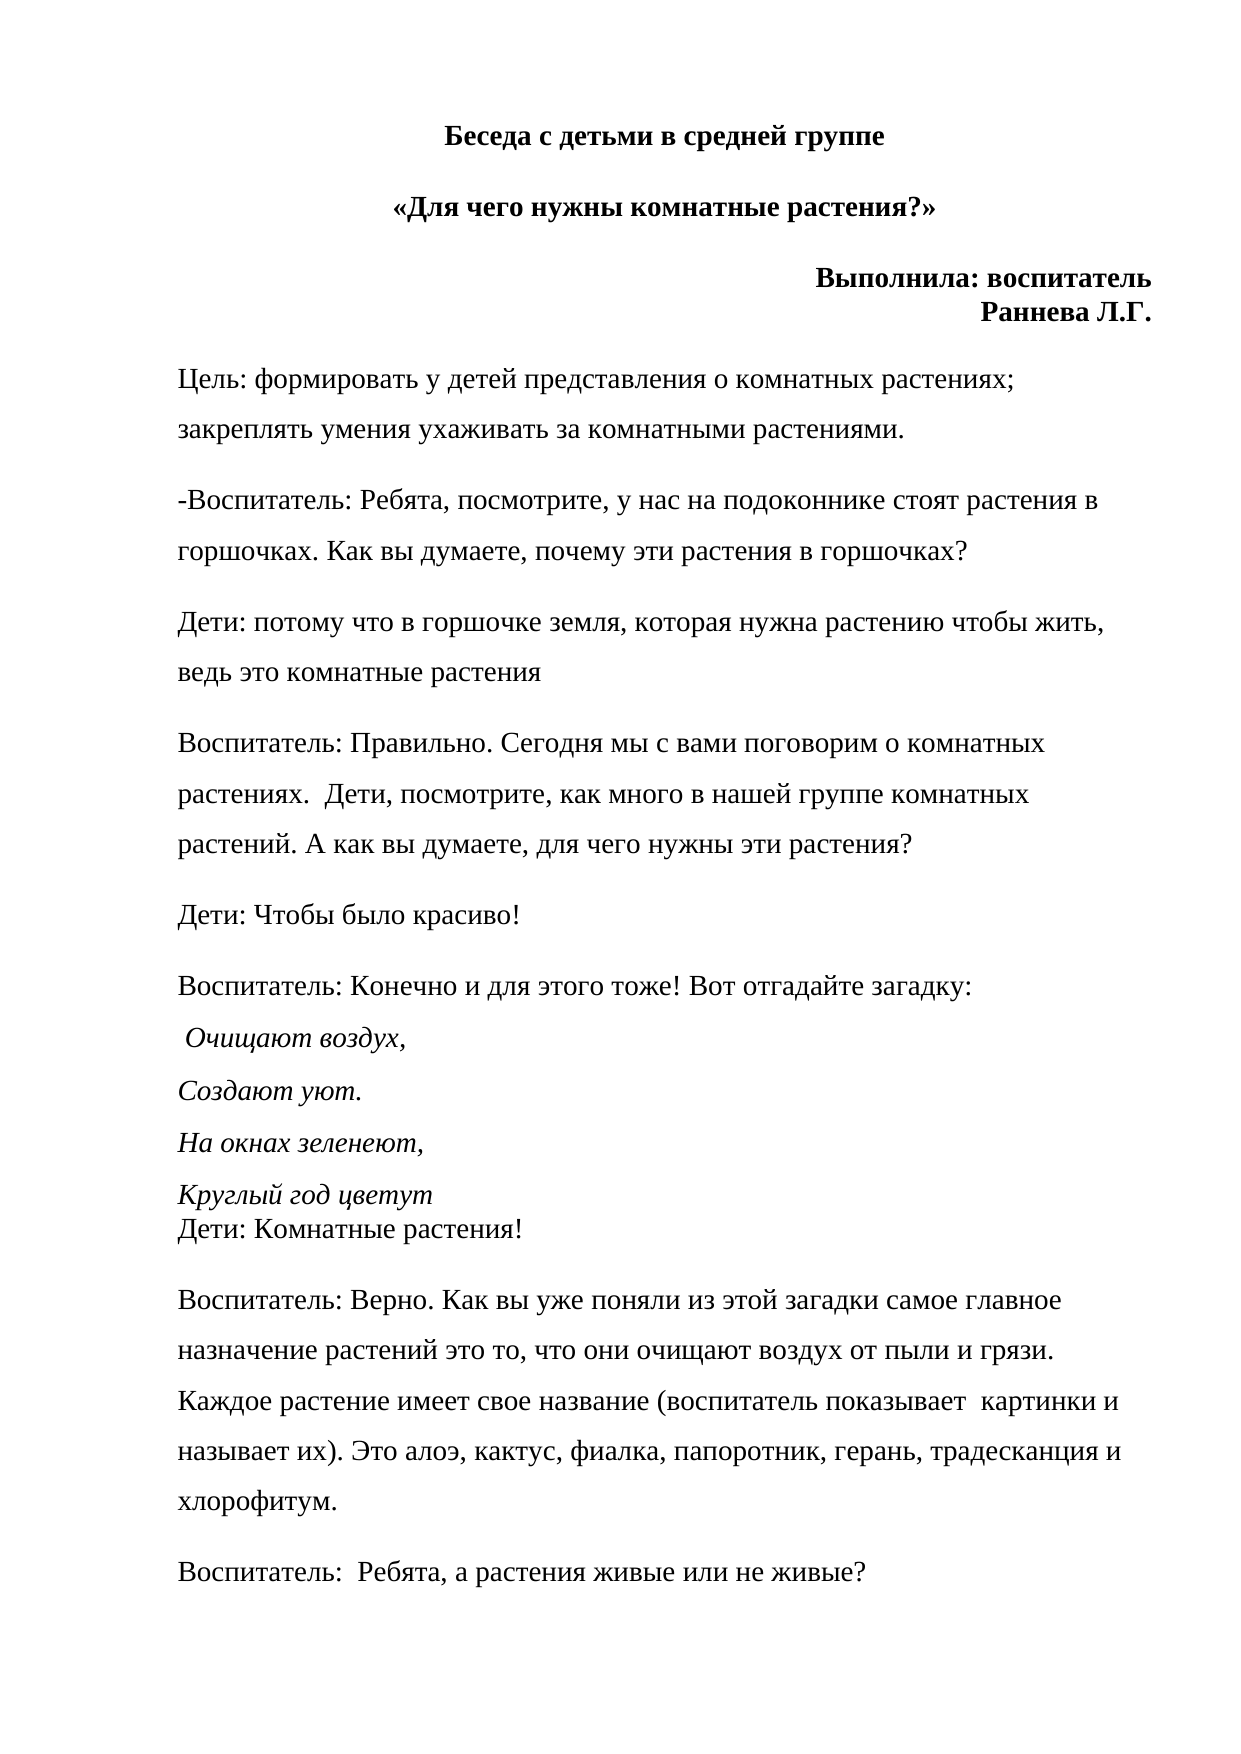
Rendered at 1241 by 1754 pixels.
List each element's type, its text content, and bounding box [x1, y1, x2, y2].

text Дети: Комнатные растения! [177, 1211, 1152, 1244]
text Цель: формировать у детей представления о комнатных растениях; закреплять умения ухаживать за комнатными растениями. [177, 361, 1152, 445]
text На окнах зеленеют, [177, 1125, 1152, 1159]
text Очищают воздух, [177, 1021, 1152, 1054]
text Воспитатель: Правильно. Сегодня мы с вами поговорим о комнатных растениях. Дети, посмотрите, как много в нашей группе комнатных растений. А как вы думаете, для чего нужны эти растения? [177, 725, 1152, 859]
text -Воспитатель: Ребята, посмотрите, у нас на подоконнике стоят растения в горшочках. Как вы думаете, почему эти растения в горшочках? [177, 482, 1152, 566]
text Воспитатель: Ребята, а растения живые или не живые? [177, 1554, 1152, 1588]
text Создают уют. [177, 1073, 1152, 1106]
text Выполнила: воспитатель [177, 260, 1152, 294]
text «Для чего нужны комнатные растения?» [177, 189, 1152, 223]
text Дети: Чтобы было красиво! [177, 897, 1152, 931]
text Воспитатель: Конечно и для этого тоже! Вот отгадайте загадку: [177, 968, 1152, 1002]
text Беседа с детьми в средней группе [177, 118, 1152, 152]
text Дети: потому что в горшочке земля, которая нужна растению чтобы жить, ведь это комнатные растения [177, 604, 1152, 688]
text Круглый год цветут [177, 1177, 1152, 1211]
text Раннева Л.Г. [177, 294, 1152, 327]
text Воспитатель: Верно. Как вы уже поняли из этой загадки самое главное назначение растений это то, что они очищают воздух от пыли и грязи. Каждое растение имеет свое название (воспитатель показывает картинки и называет их). Это алоэ, кактус, фиалка, папоротник, герань, традесканция и хлорофитум. [177, 1282, 1152, 1517]
